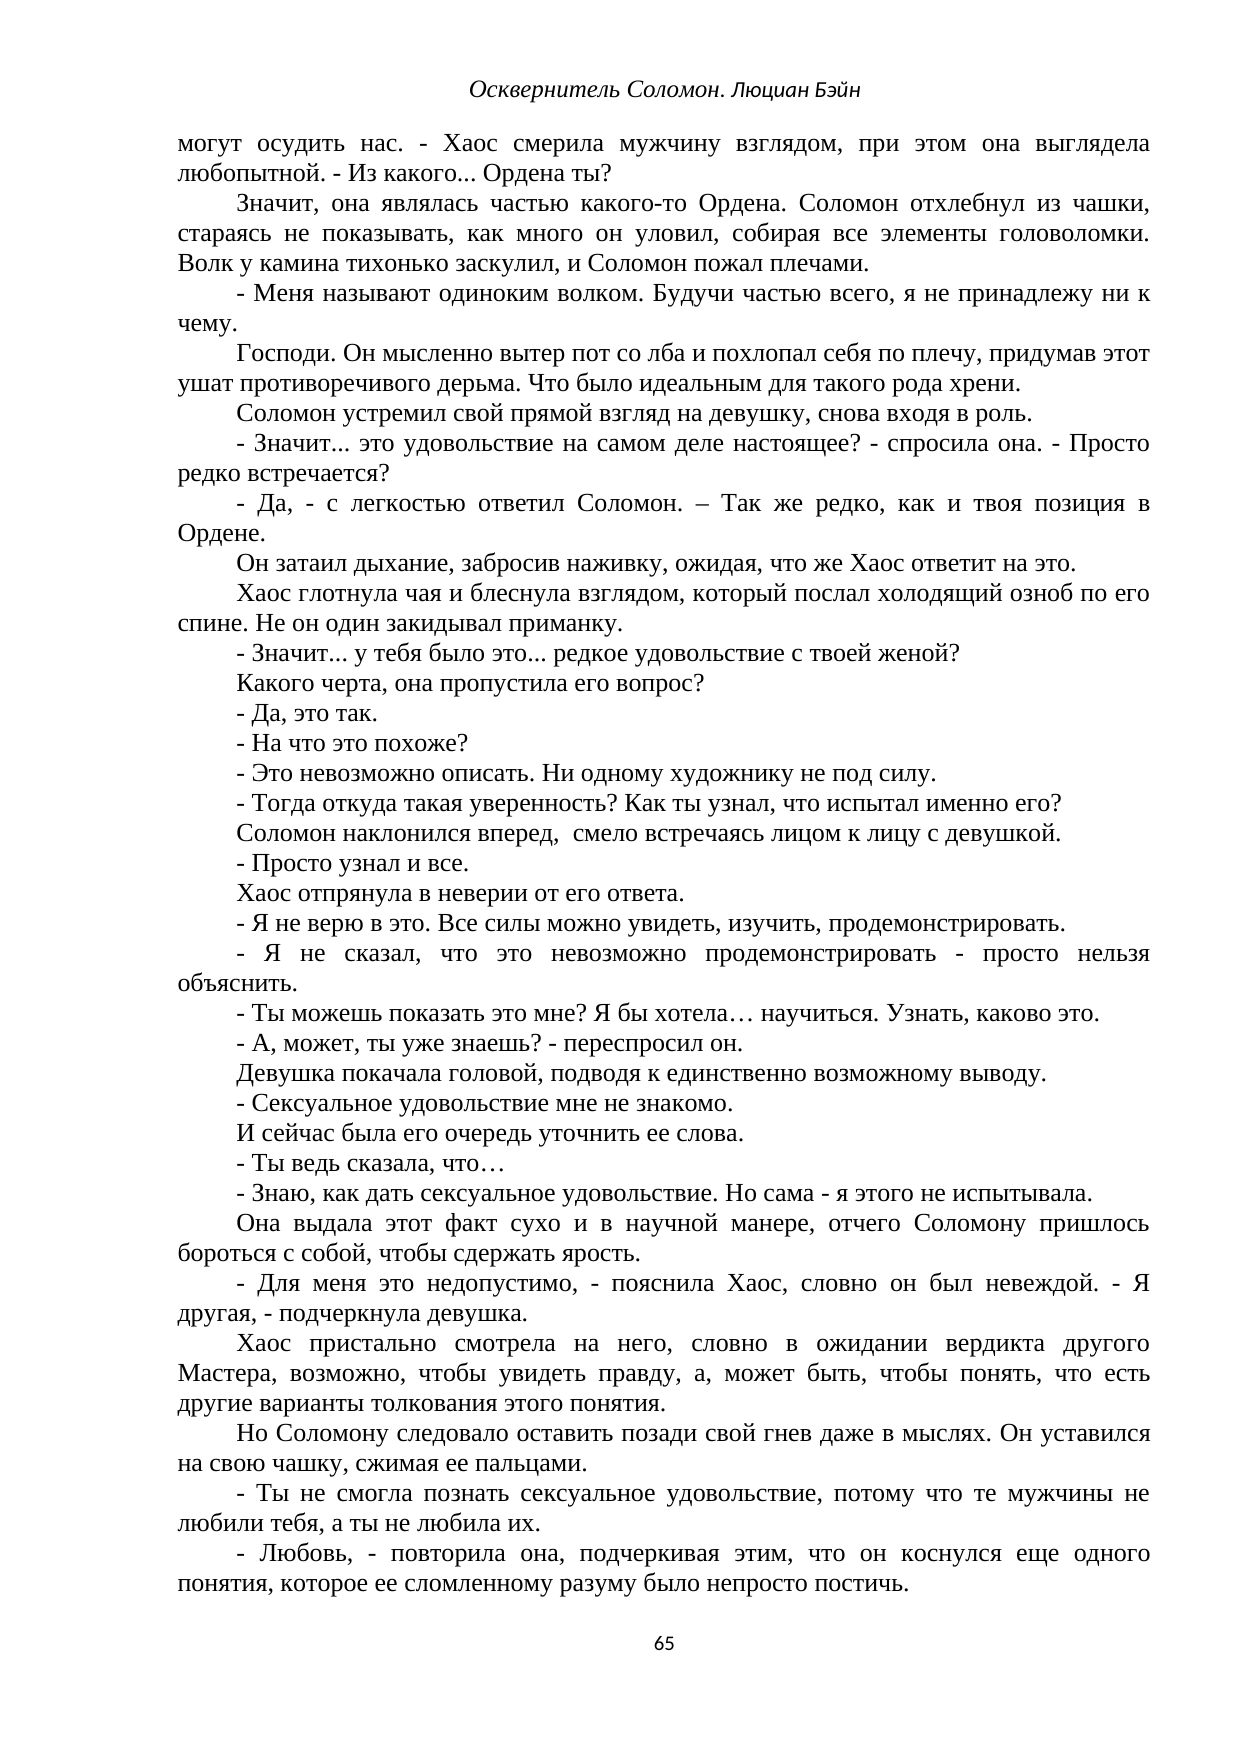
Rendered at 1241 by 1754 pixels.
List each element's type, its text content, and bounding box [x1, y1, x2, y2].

text - Значит... у тебя было это... редкое удовольствие с твоей женой? [177, 637, 1152, 667]
text Он затаил дыхание, забросив наживку, ожидая, что же Хаос ответит на это. [177, 547, 1152, 577]
text - Знаю, как дать сексуальное удовольствие. Но сама - я этого не испытывала. [177, 1177, 1152, 1207]
text - Это невозможно описать. Ни одному художнику не под силу. [177, 757, 1152, 787]
text Девушка покачала головой, подводя к единственно возможному выводу. [177, 1057, 1152, 1087]
text - А, может, ты уже знаешь? - переспросил он. [177, 1027, 1152, 1057]
text - Для меня это недопустимо, - пояснила Хаос, словно он был невеждой. - Я другая, - подчеркнула девушка. [177, 1267, 1152, 1327]
text - Значит... это удовольствие на самом деле настоящее? - спросила она. - Просто редко встречается? [177, 427, 1152, 487]
text - Ты можешь показать это мне? Я бы хотела… научиться. Узнать, каково это. [177, 997, 1152, 1027]
text - Сексуальное удовольствие мне не знакомо. [177, 1087, 1152, 1117]
text - Просто узнал и все. [177, 847, 1152, 877]
text - На что это похоже? [177, 727, 1152, 757]
text Она выдала этот факт сухо и в научной манере, отчего Соломону пришлось бороться с собой, чтобы сдержать ярость. [177, 1207, 1152, 1267]
text Хаос глотнула чая и блеснула взглядом, который послал холодящий озноб по его спине. Не он один закидывал приманку. [177, 577, 1152, 637]
text И сейчас была его очередь уточнить ее слова. [177, 1117, 1152, 1147]
text Хаос пристально смотрела на него, словно в ожидании вердикта другого Мастера, возможно, чтобы увидеть правду, а, может быть, чтобы понять, что есть другие варианты толкования этого понятия. [177, 1327, 1152, 1417]
text Какого черта, она пропустила его вопрос? [177, 667, 1152, 697]
text - Ты ведь сказала, что… [177, 1147, 1152, 1177]
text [177, 127, 1152, 187]
text - Любовь, - повторила она, подчеркивая этим, что он коснулся еще одного понятия, которое ее сломленному разуму было непросто постичь. [177, 1537, 1152, 1597]
text Господи. Он мысленно вытер пот со лба и похлопал себя по плечу, придумав этот ушат противоречивого дерьма. Что было идеальным для такого рода хрени. [177, 337, 1152, 397]
text Соломон наклонился вперед, смело встречаясь лицом к лицу с девушкой. [177, 817, 1152, 847]
text Значит, она являлась частью какого-то Ордена. Соломон отхлебнул из чашки, стараясь не показывать, как много он уловил, собирая все элементы головоломки. Волк у камина тихонько заскулил, и Соломон пожал плечами. [177, 187, 1152, 277]
text Но Соломону следовало оставить позади свой гнев даже в мыслях. Он уставился на свою чашку, сжимая ее пальцами. [177, 1417, 1152, 1477]
text - Да, - с легкостью ответил Соломон. – Так же редко, как и твоя позиция в Ордене. [177, 487, 1152, 547]
text - Да, это так. [177, 697, 1152, 727]
text - Ты не смогла познать сексуальное удовольствие, потому что те мужчины не любили тебя, а ты не любила их. [177, 1477, 1152, 1537]
text Соломон устремил свой прямой взгляд на девушку, снова входя в роль. [177, 397, 1152, 427]
text - Я не сказал, что это невозможно продемонстрировать - просто нельзя объяснить. [177, 937, 1152, 997]
text - Меня называют одиноким волком. Будучи частью всего, я не принадлежу ни к чему. [177, 277, 1152, 337]
text - Я не верю в это. Все силы можно увидеть, изучить, продемонстрировать. [177, 907, 1152, 937]
text Хаос отпрянула в неверии от его ответа. [177, 877, 1152, 907]
text - Тогда откуда такая уверенность? Как ты узнал, что испытал именно его? [177, 787, 1152, 817]
